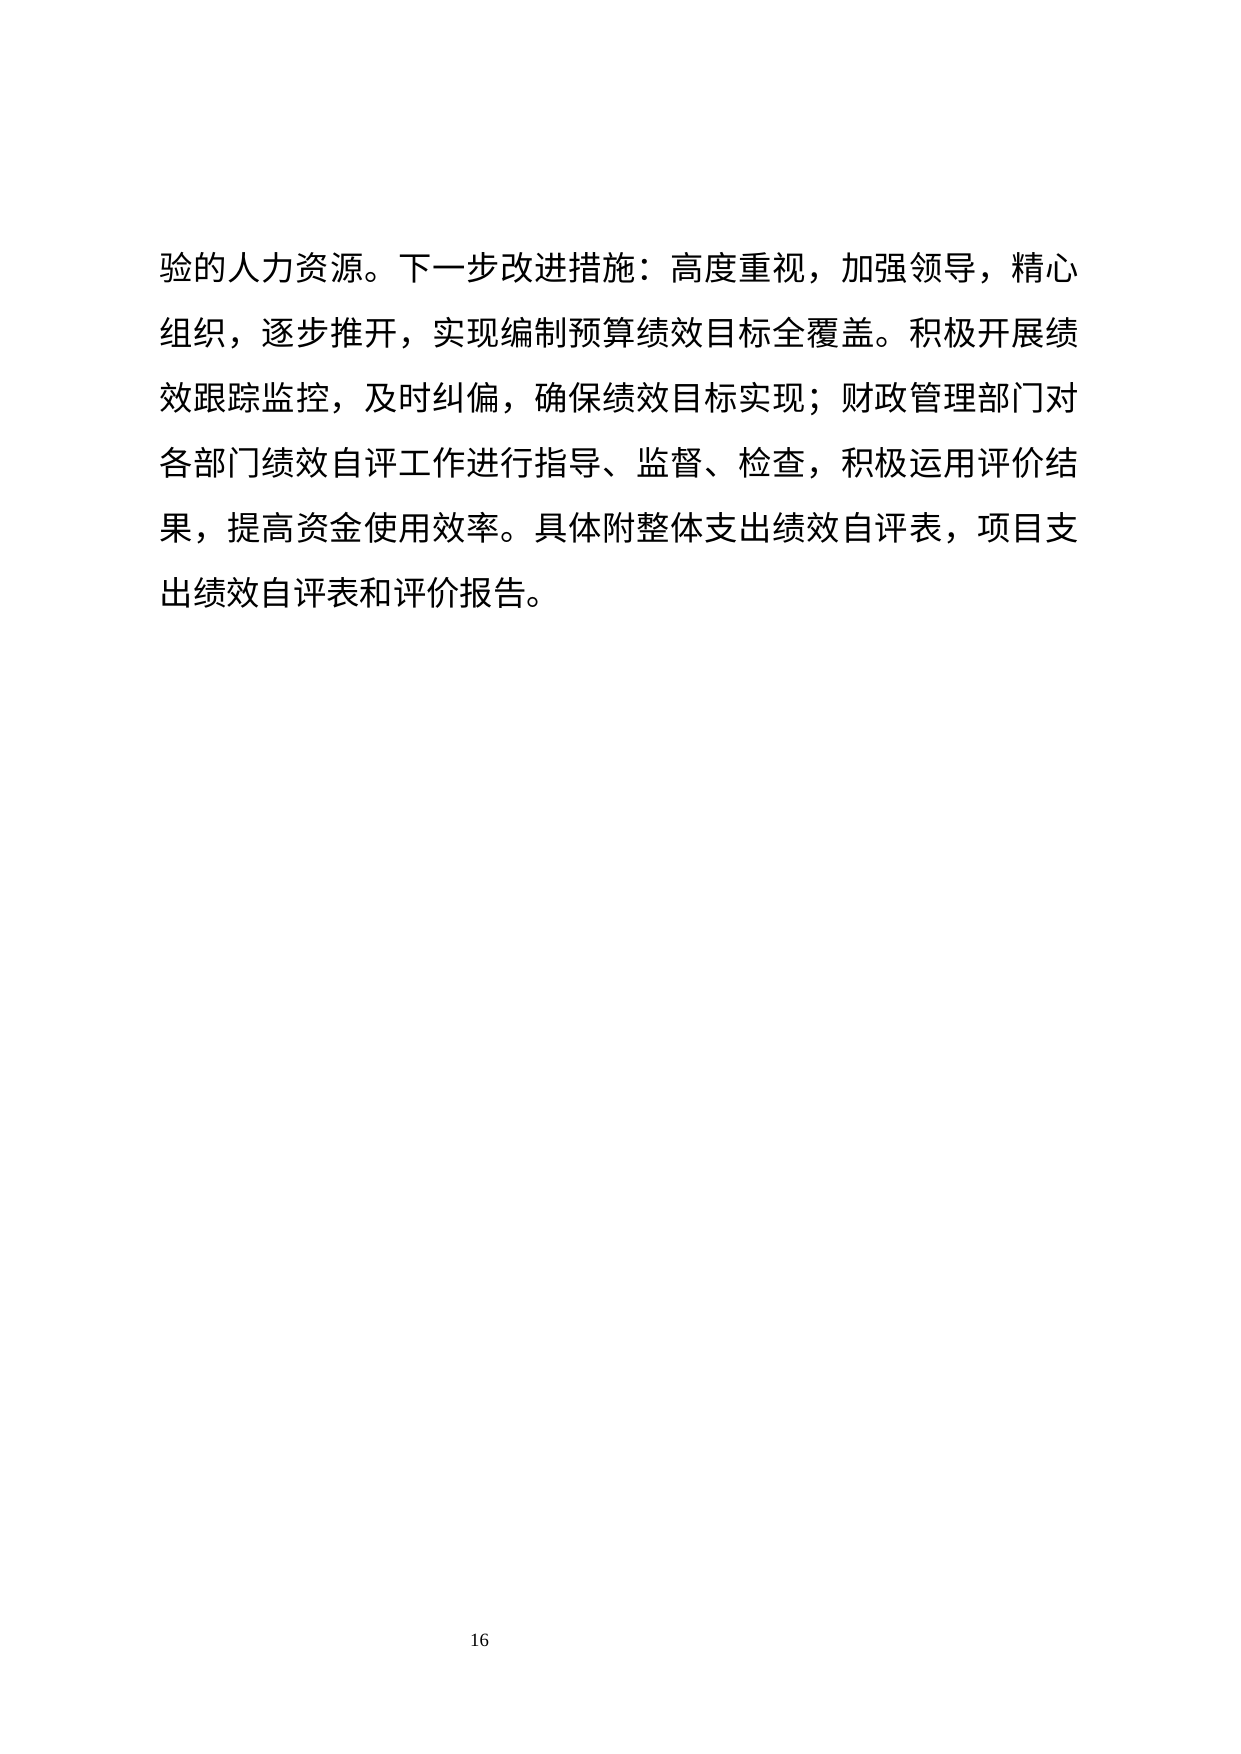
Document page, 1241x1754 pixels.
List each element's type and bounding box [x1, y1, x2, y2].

text [159, 233, 1081, 623]
